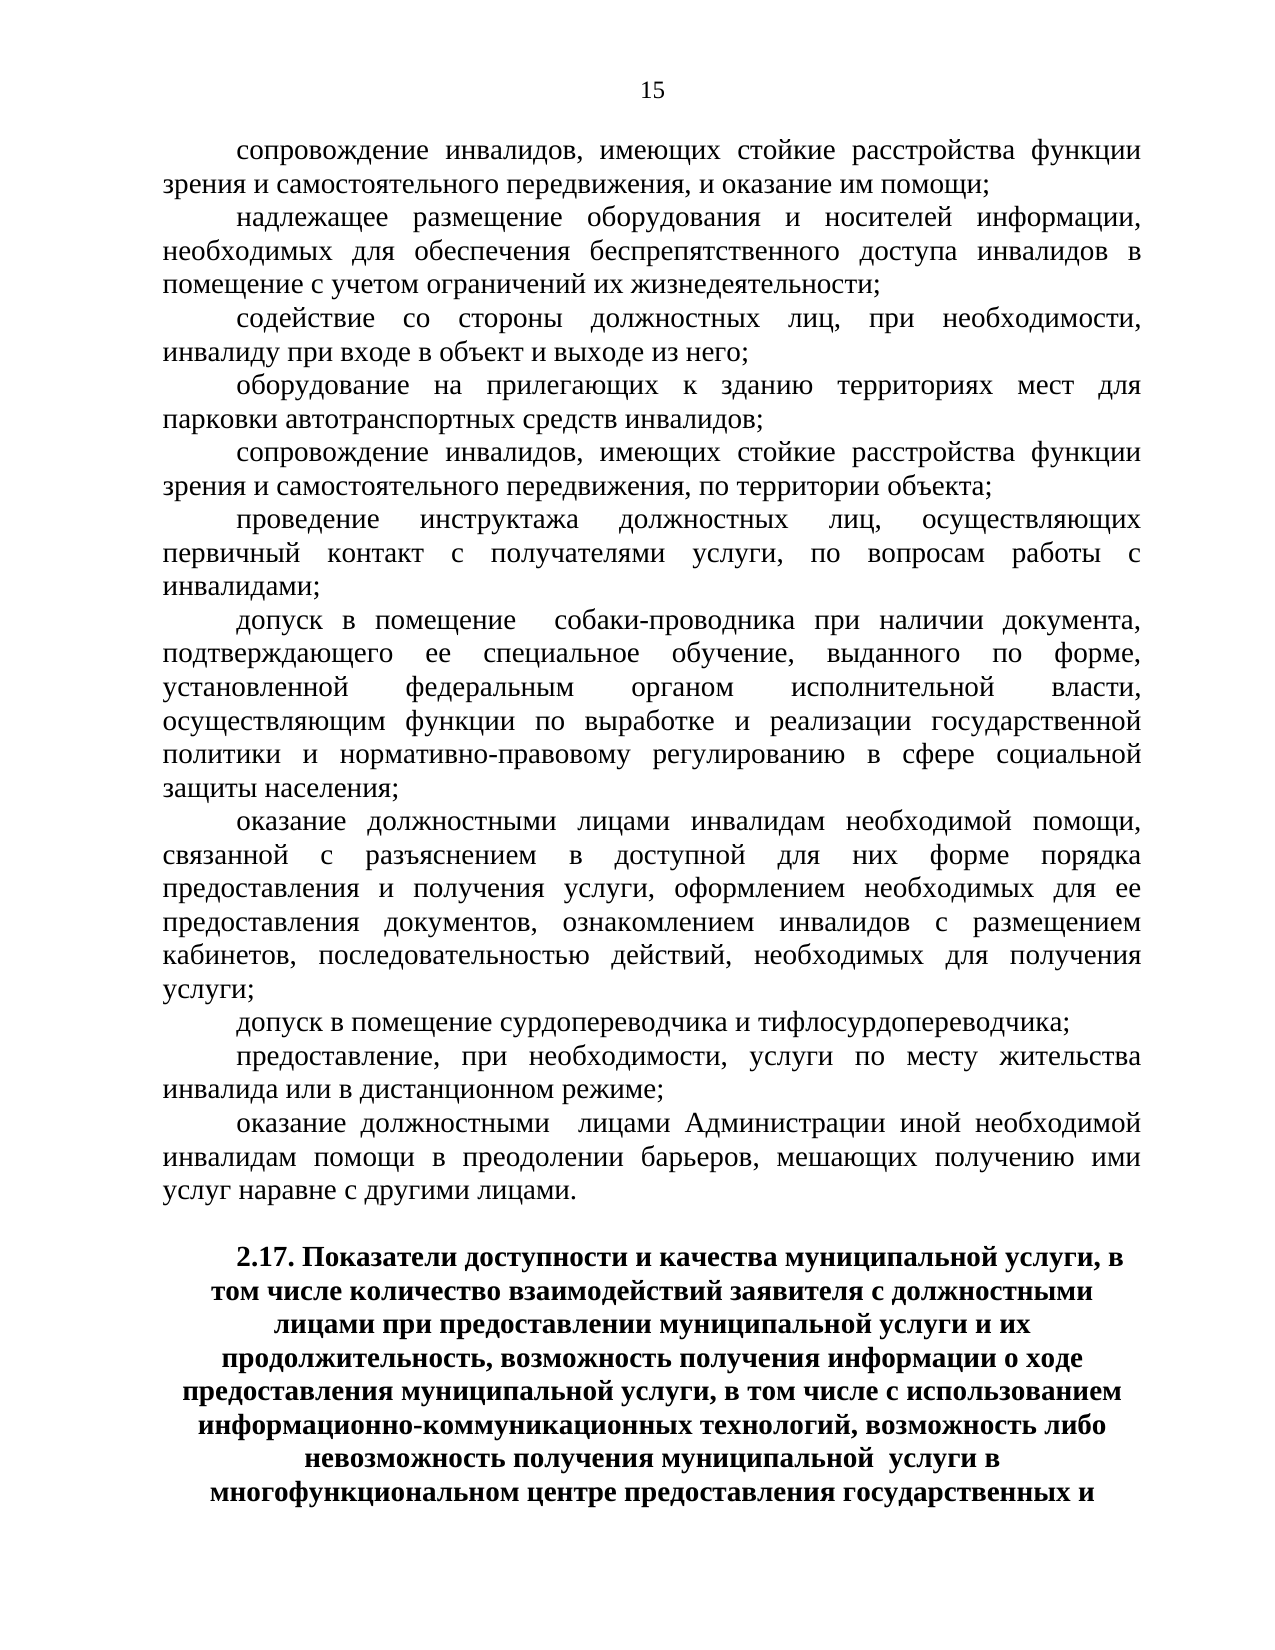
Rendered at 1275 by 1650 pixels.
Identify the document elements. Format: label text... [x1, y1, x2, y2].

text допуск в помещение собаки-проводника при наличии документа, подтверждающего ее специальное обучение, выданного по форме, установленной федеральным органом исполнительной власти, осуществляющим функции по выработке и реализации государственной политики и нормативно-правовому регулированию в сфере социальной защиты населения; [162, 602, 1142, 803]
text проведение инструктажа должностных лиц, осуществляющих первичный контакт с получателями услуги, по вопросам работы с инвалидами; [162, 501, 1142, 602]
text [162, 1239, 1142, 1508]
text сопровождение инвалидов, имеющих стойкие расстройства функции зрения и самостоятельного передвижения, и оказание им помощи; [162, 132, 1142, 199]
text сопровождение инвалидов, имеющих стойкие расстройства функции зрения и самостоятельного передвижения, по территории объекта; [162, 434, 1142, 501]
text допуск в помещение сурдопереводчика и тифлосурдопереводчика; [162, 1004, 1142, 1038]
text предоставление, при необходимости, услуги по месту жительства инвалида или в дистанционном режиме; [162, 1038, 1142, 1105]
text надлежащее размещение оборудования и носителей информации, необходимых для обеспечения беспрепятственного доступа инвалидов в помещение с учетом ограничений их жизнедеятельности; [162, 199, 1142, 300]
text оказание должностными лицами инвалидам необходимой помощи, связанной с разъяснением в доступной для них форме порядка предоставления и получения услуги, оформлением необходимых для ее предоставления документов, ознакомлением инвалидов с размещением кабинетов, последовательностью действий, необходимых для получения услуги; [162, 803, 1142, 1004]
text содействие со стороны должностных лиц, при необходимости, инвалиду при входе в объект и выходе из него; [162, 300, 1142, 367]
text оборудование на прилегающих к зданию территориях мест для парковки автотранспортных средств инвалидов; [162, 367, 1142, 434]
text оказание должностными лицами Администрации иной необходимой инвалидам помощи в преодолении барьеров, мешающих получению ими услуг наравне с другими лицами. [162, 1105, 1142, 1206]
